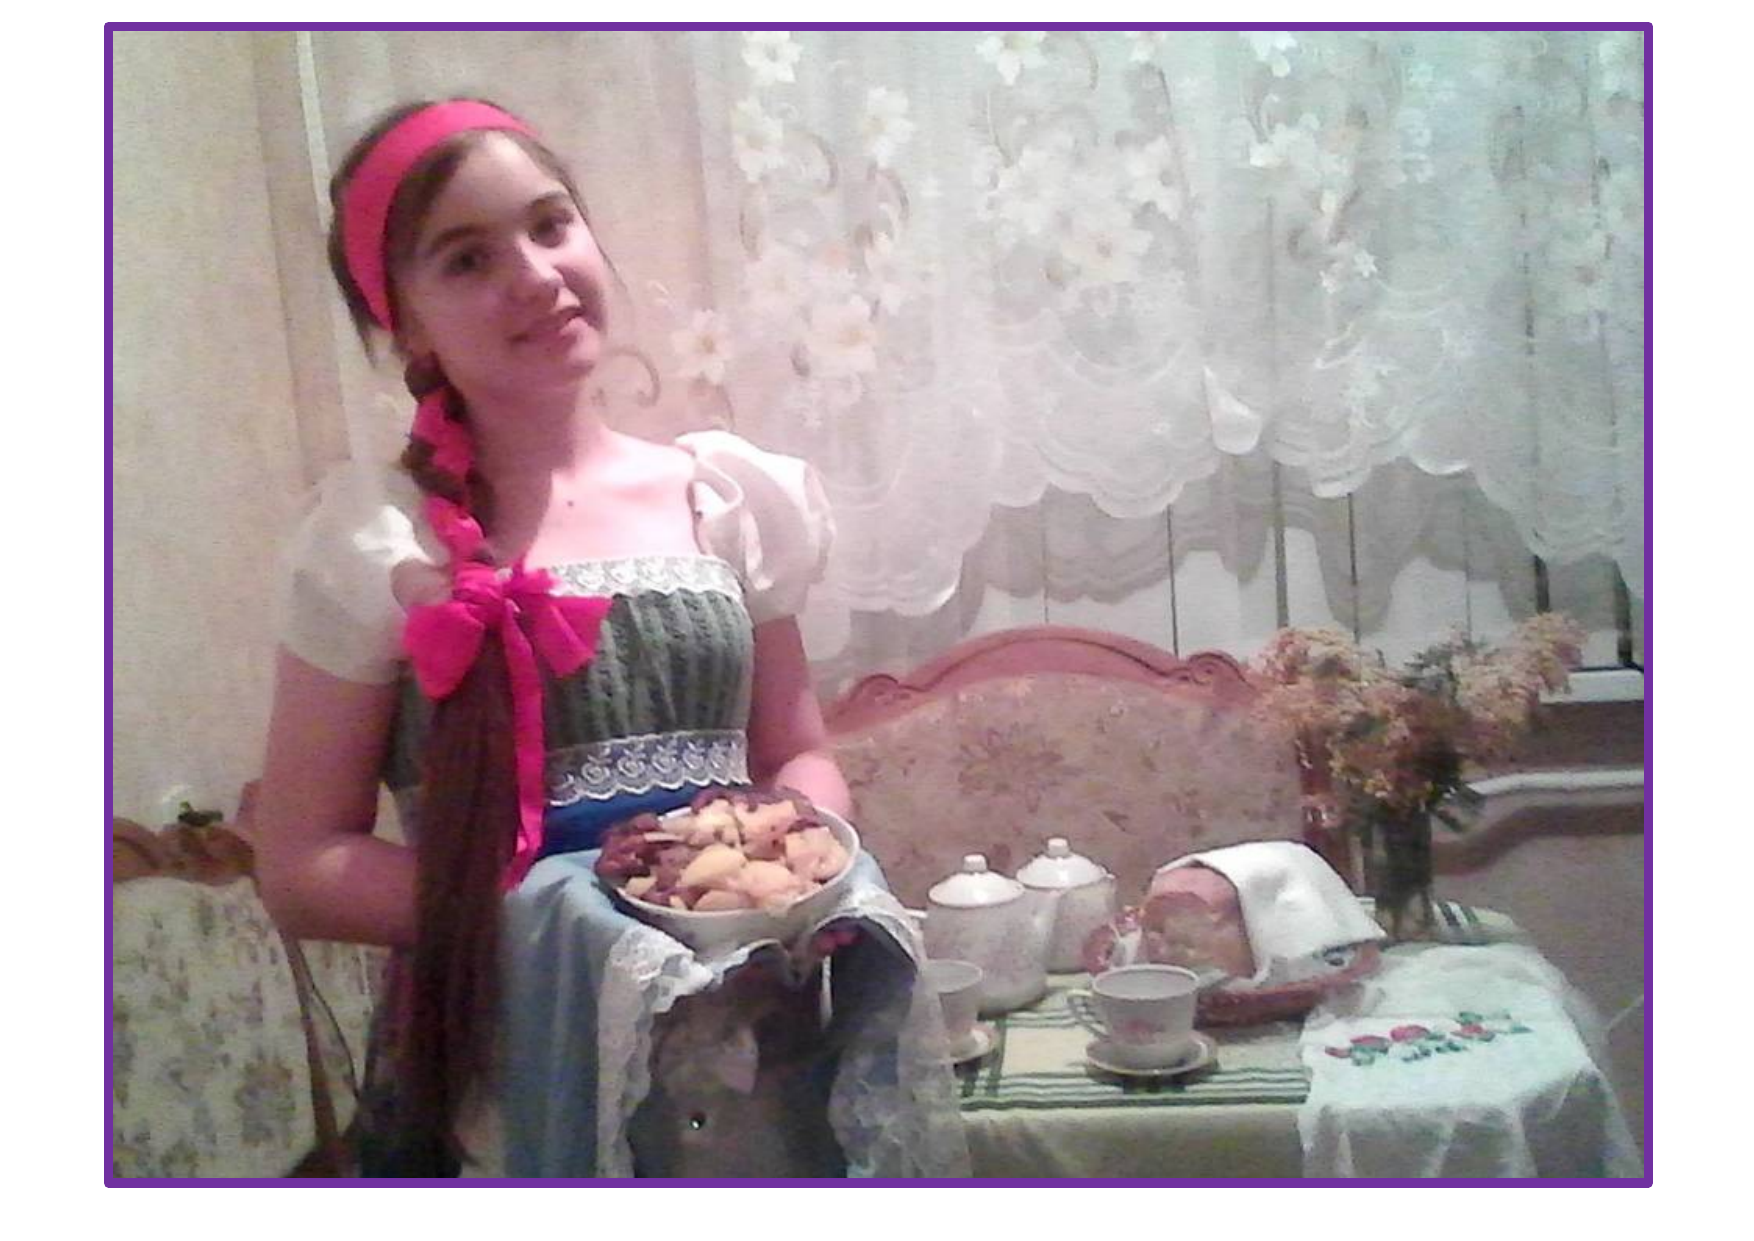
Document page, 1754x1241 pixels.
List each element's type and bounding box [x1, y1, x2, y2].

picture [113, 31, 1644, 1178]
